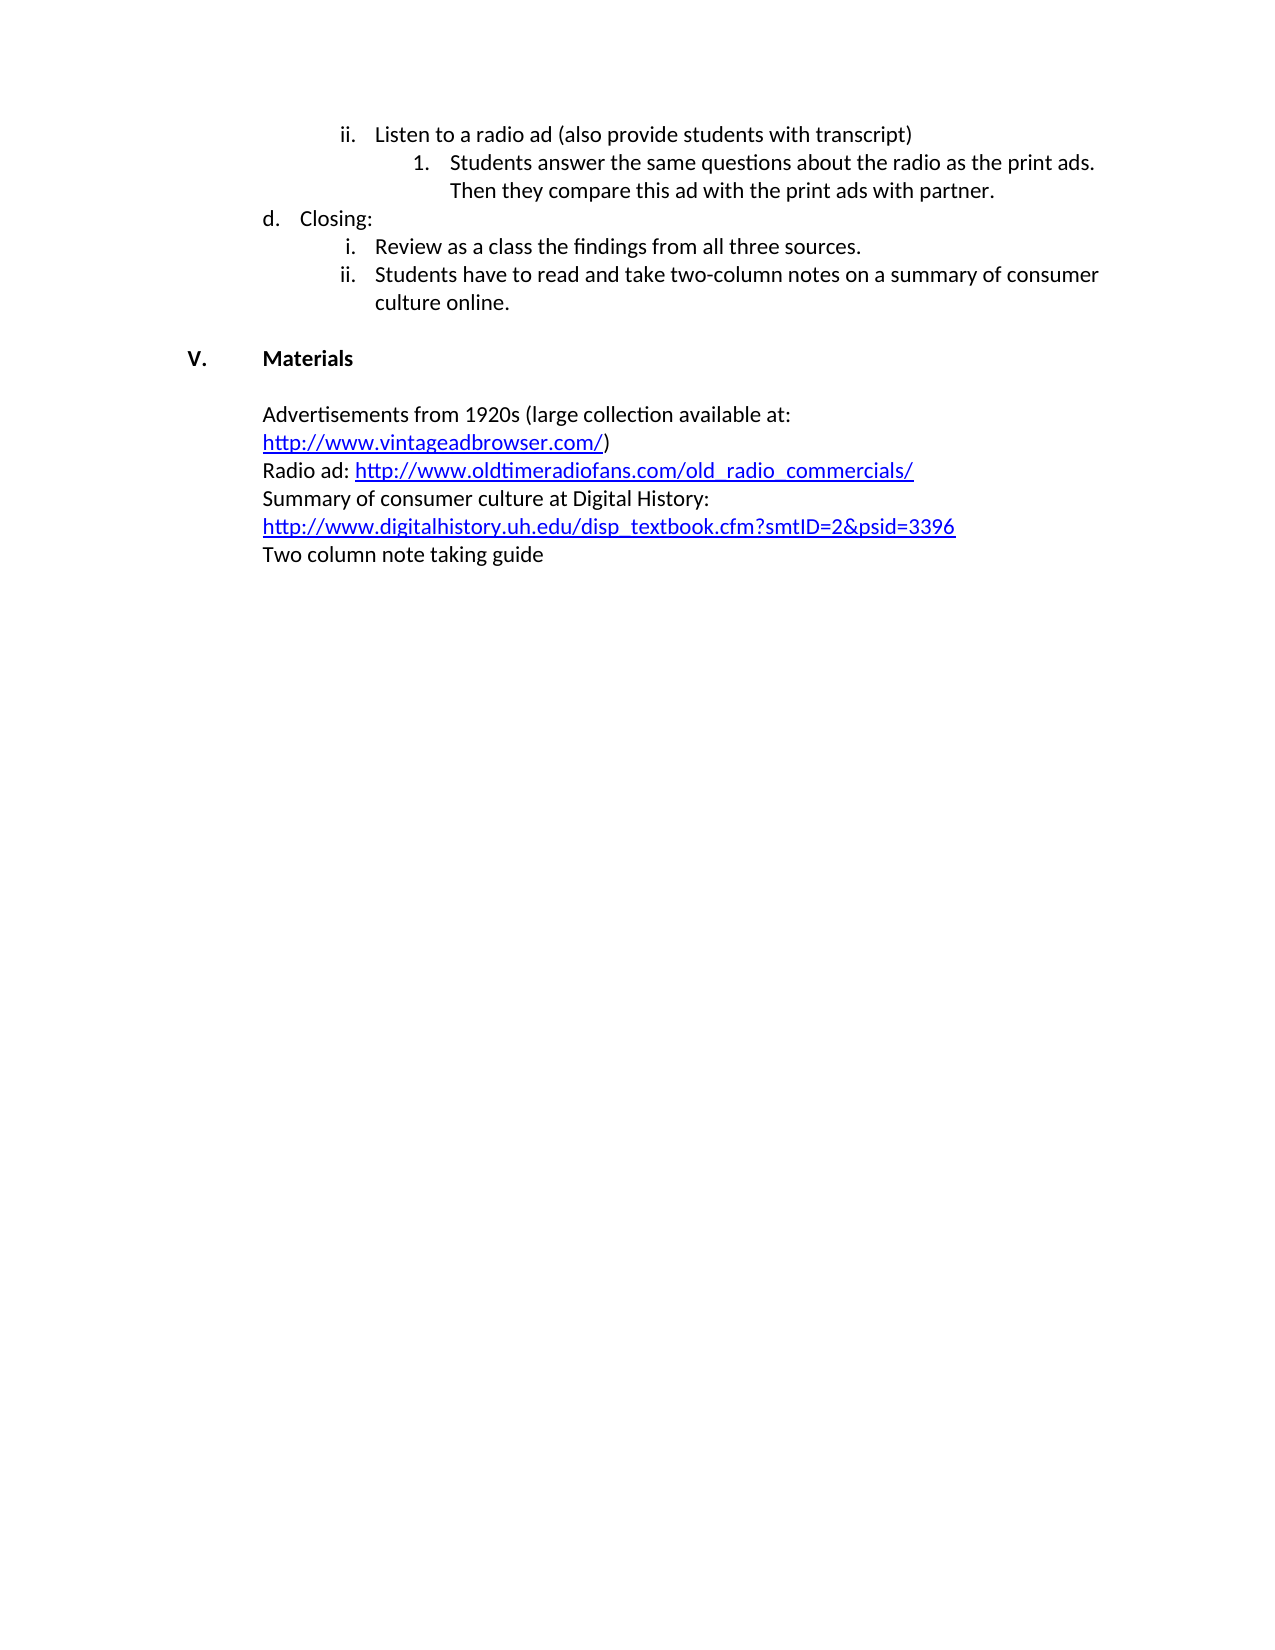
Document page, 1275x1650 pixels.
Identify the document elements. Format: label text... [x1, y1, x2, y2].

text Two column note taking guide [262, 540, 1125, 568]
list Materials [187, 344, 1125, 372]
list Review as a class the findings from all three sources. [356, 232, 1125, 260]
text Summary of consumer culture at Digital History: http://www.digitalhistory.uh.edu/disp_textbook.cfm?smtID=2&psid=3396 [262, 484, 1125, 540]
list Students have to read and take two-column notes on a summary of consumer culture online. [356, 260, 1125, 316]
list Students answer the same questions about the radio as the print ads. Then they compare this ad with the print ads with partner. [412, 148, 1125, 204]
text Advertisements from 1920s (large collection available at: http://www.vintageadbrowser.com/) [262, 400, 1125, 456]
list Closing: [262, 204, 1125, 232]
list Listen to a radio ad (also provide students with transcript) [356, 120, 1125, 148]
text Radio ad: http://www.oldtimeradiofans.com/old_radio_commercials/ [262, 456, 1125, 484]
